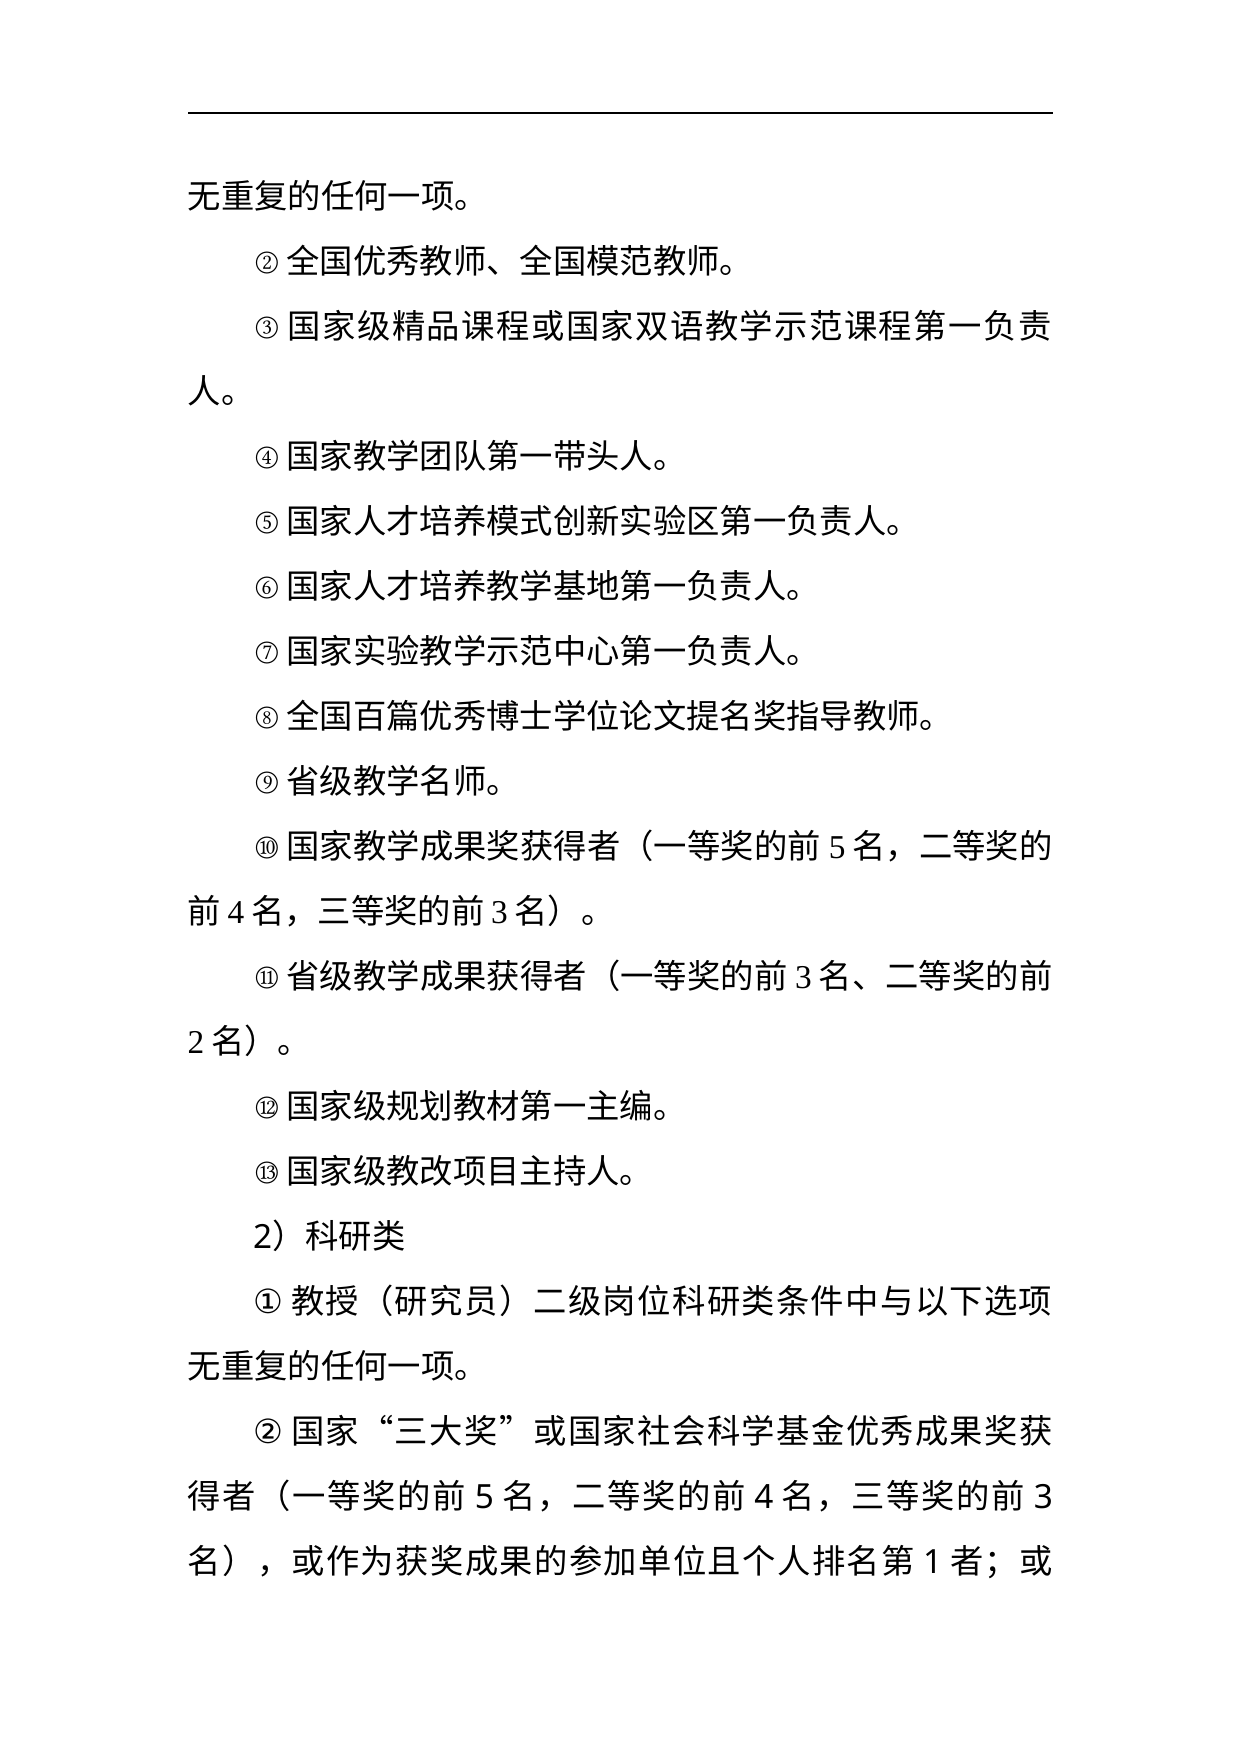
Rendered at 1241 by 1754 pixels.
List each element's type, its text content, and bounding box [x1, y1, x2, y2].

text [187, 1397, 1053, 1592]
text ②全国优秀教师、全国模范教师。 [187, 227, 1053, 292]
text ⑫国家级规划教材第一主编。 [187, 1072, 1053, 1137]
text ⑩国家教学成果奖获得者（一等奖的前5名，二等奖的前4名，三等奖的前3名）。 [187, 812, 1053, 942]
text ⑨省级教学名师。 [187, 747, 1053, 812]
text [187, 162, 1053, 227]
text ③国家级精品课程或国家双语教学示范课程第一负责人。 [187, 292, 1053, 422]
text ⑤国家人才培养模式创新实验区第一负责人。 [187, 487, 1053, 552]
text ⑪省级教学成果获得者（一等奖的前3名、二等奖的前2名）。 [187, 942, 1053, 1072]
text ⑧全国百篇优秀博士学位论文提名奖指导教师。 [187, 682, 1053, 747]
text 2）科研类 [187, 1202, 1053, 1267]
text ④国家教学团队第一带头人。 [187, 422, 1053, 487]
text ⑬国家级教改项目主持人。 [187, 1137, 1053, 1202]
text ⑥国家人才培养教学基地第一负责人。 [187, 552, 1053, 617]
text ①教授（研究员）二级岗位科研类条件中与以下选项无重复的任何一项。 [187, 1267, 1053, 1397]
text ⑦国家实验教学示范中心第一负责人。 [187, 617, 1053, 682]
